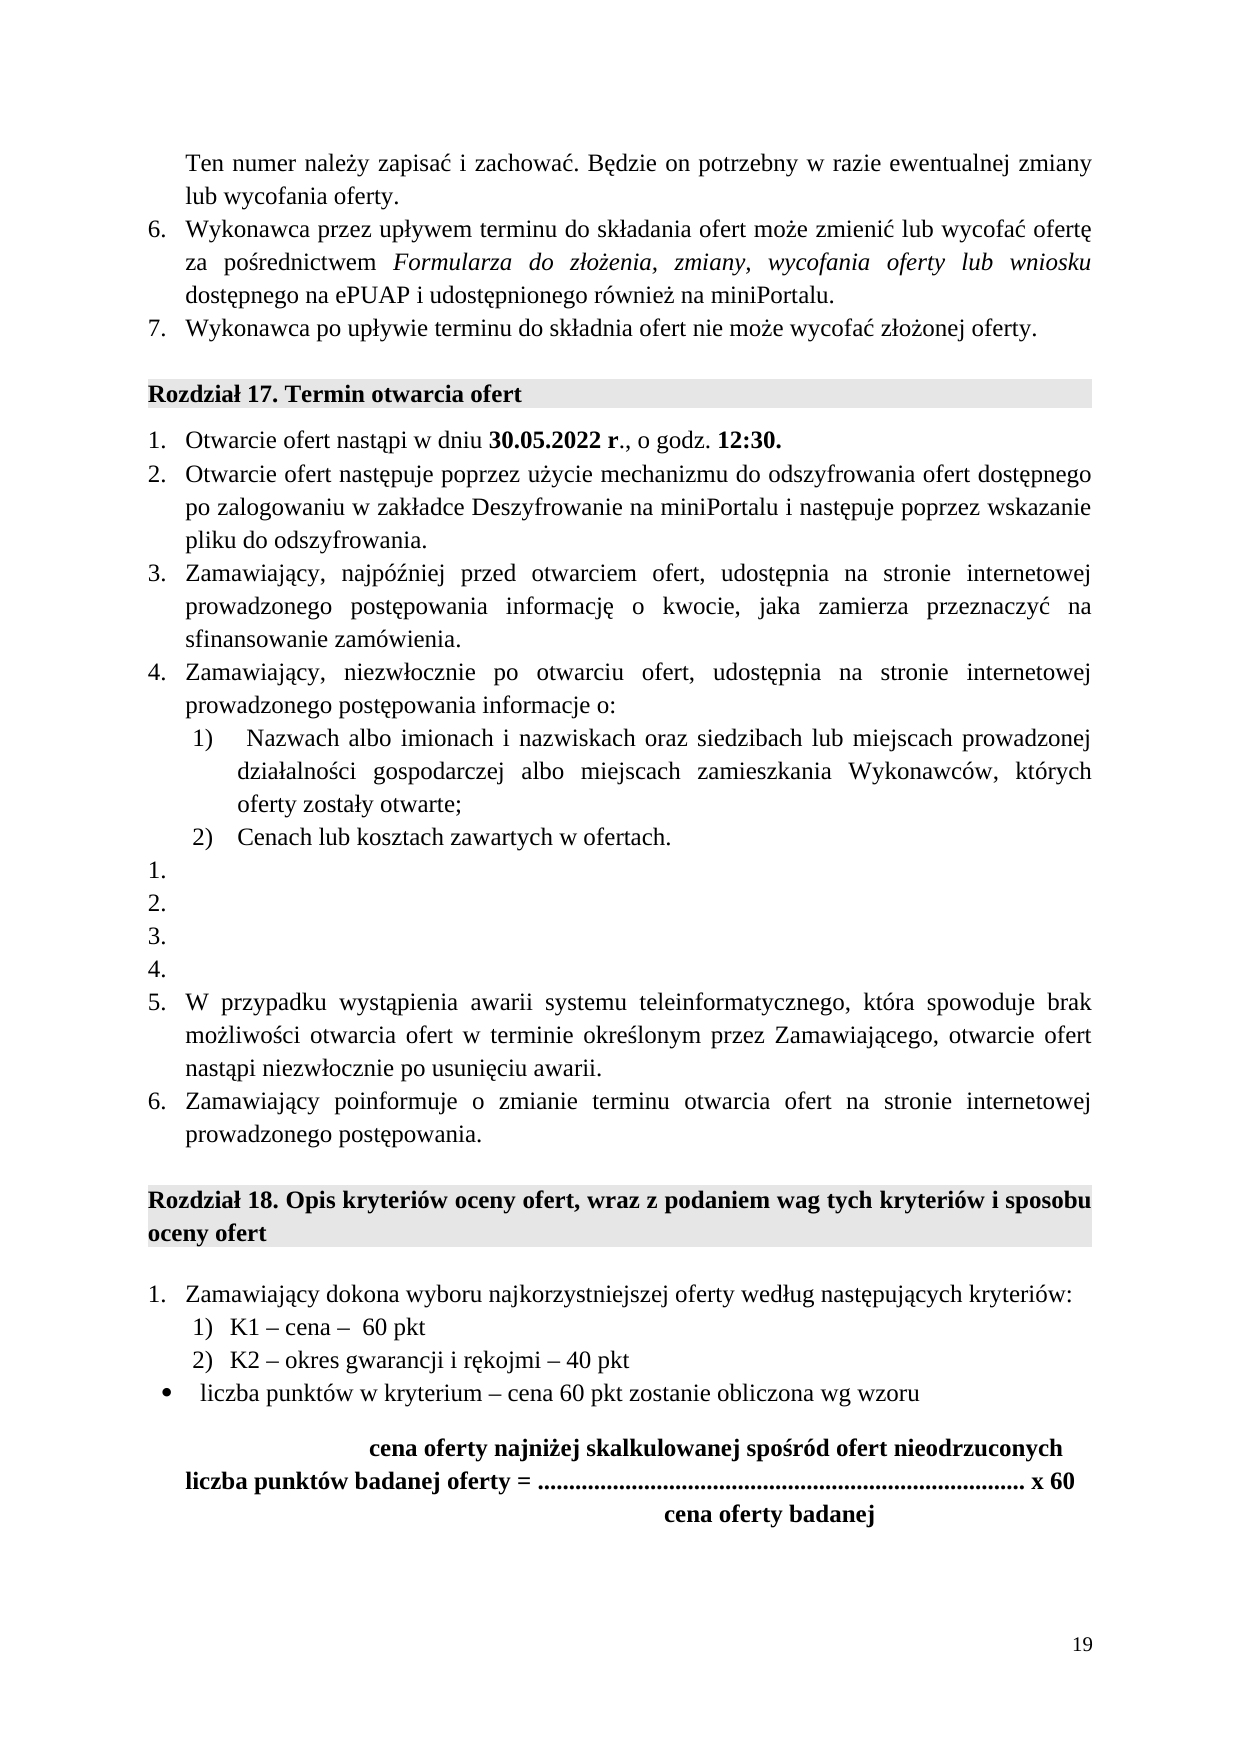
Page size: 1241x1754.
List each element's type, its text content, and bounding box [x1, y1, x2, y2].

list Wykonawca po upływie terminu do składnia ofert nie może wycofać złożonej oferty. [148, 313, 1092, 342]
list Zamawiający, niezwłocznie po otwarciu ofert, udostępnia na stronie internetowej prowadzonego postępowania informacje o: [148, 657, 1092, 718]
list Zamawiający dokona wyboru najkorzystniejszej oferty według następujących kryteriów: [148, 1279, 1092, 1308]
subtitle Rozdział 18. Opis kryteriów oceny ofert, wraz z podaniem wag tych kryteriów i sposobu oceny ofert [148, 1185, 1092, 1247]
list Cenach lub kosztach zawartych w ofertach. [192, 822, 1092, 851]
list W przypadku wystąpienia awarii systemu teleinformatycznego, która spowoduje brak możliwości otwarcia ofert w terminie określonym przez Zamawiającego, otwarcie ofert nastąpi niezwłocznie po usunięciu awarii. [148, 987, 1092, 1082]
list liczba punktów badanej oferty = .............................................................................. x 60 [185, 1466, 1092, 1495]
list liczba punktów w kryterium – cena 60 pkt zostanie obliczona wg wzoru [162, 1378, 1092, 1407]
list Zamawiający, najpóźniej przed otwarciem ofert, udostępnia na stronie internetowej prowadzonego postępowania informację o kwocie, jaka zamierza przeznaczyć na sfinansowanie zamówienia. [148, 558, 1092, 652]
list Otwarcie ofert następuje poprzez użycie mechanizmu do odszyfrowania ofert dostępnego po zalogowaniu w zakładce Deszyfrowanie na miniPortalu i następuje poprzez wskazanie pliku do odszyfrowania. [148, 459, 1092, 553]
text cena oferty badanej [590, 1499, 1092, 1528]
list K1 – cena – 60 pkt [192, 1312, 1092, 1341]
list Otwarcie ofert nastąpi w dniu 30.05.2022 r., o godz. 12:30. [148, 426, 1092, 454]
list Wykonawca przez upływem terminu do składania ofert może zmienić lub wycofać ofertę za pośrednictwem Formularza do złożenia, zmiany, wycofania oferty lub wniosku dostępnego na ePUAP i udostępnionego również na miniPortalu. [148, 214, 1092, 308]
subtitle Rozdział 17. Termin otwarcia ofert [148, 379, 1092, 408]
list Zamawiający poinformuje o zmianie terminu otwarcia ofert na stronie internetowej prowadzonego postępowania. [148, 1086, 1092, 1148]
text cena oferty najniżej skalkulowanej spośród ofert nieodrzuconych [369, 1433, 1092, 1462]
list K2 – okres gwarancji i rękojmi – 40 pkt [192, 1345, 1092, 1374]
list Nazwach albo imionach i nazwiskach oraz siedzibach lub miejscach prowadzonej działalności gospodarczej albo miejscach zamieszkania Wykonawców, których oferty zostały otwarte; [192, 723, 1092, 818]
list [148, 148, 1092, 209]
